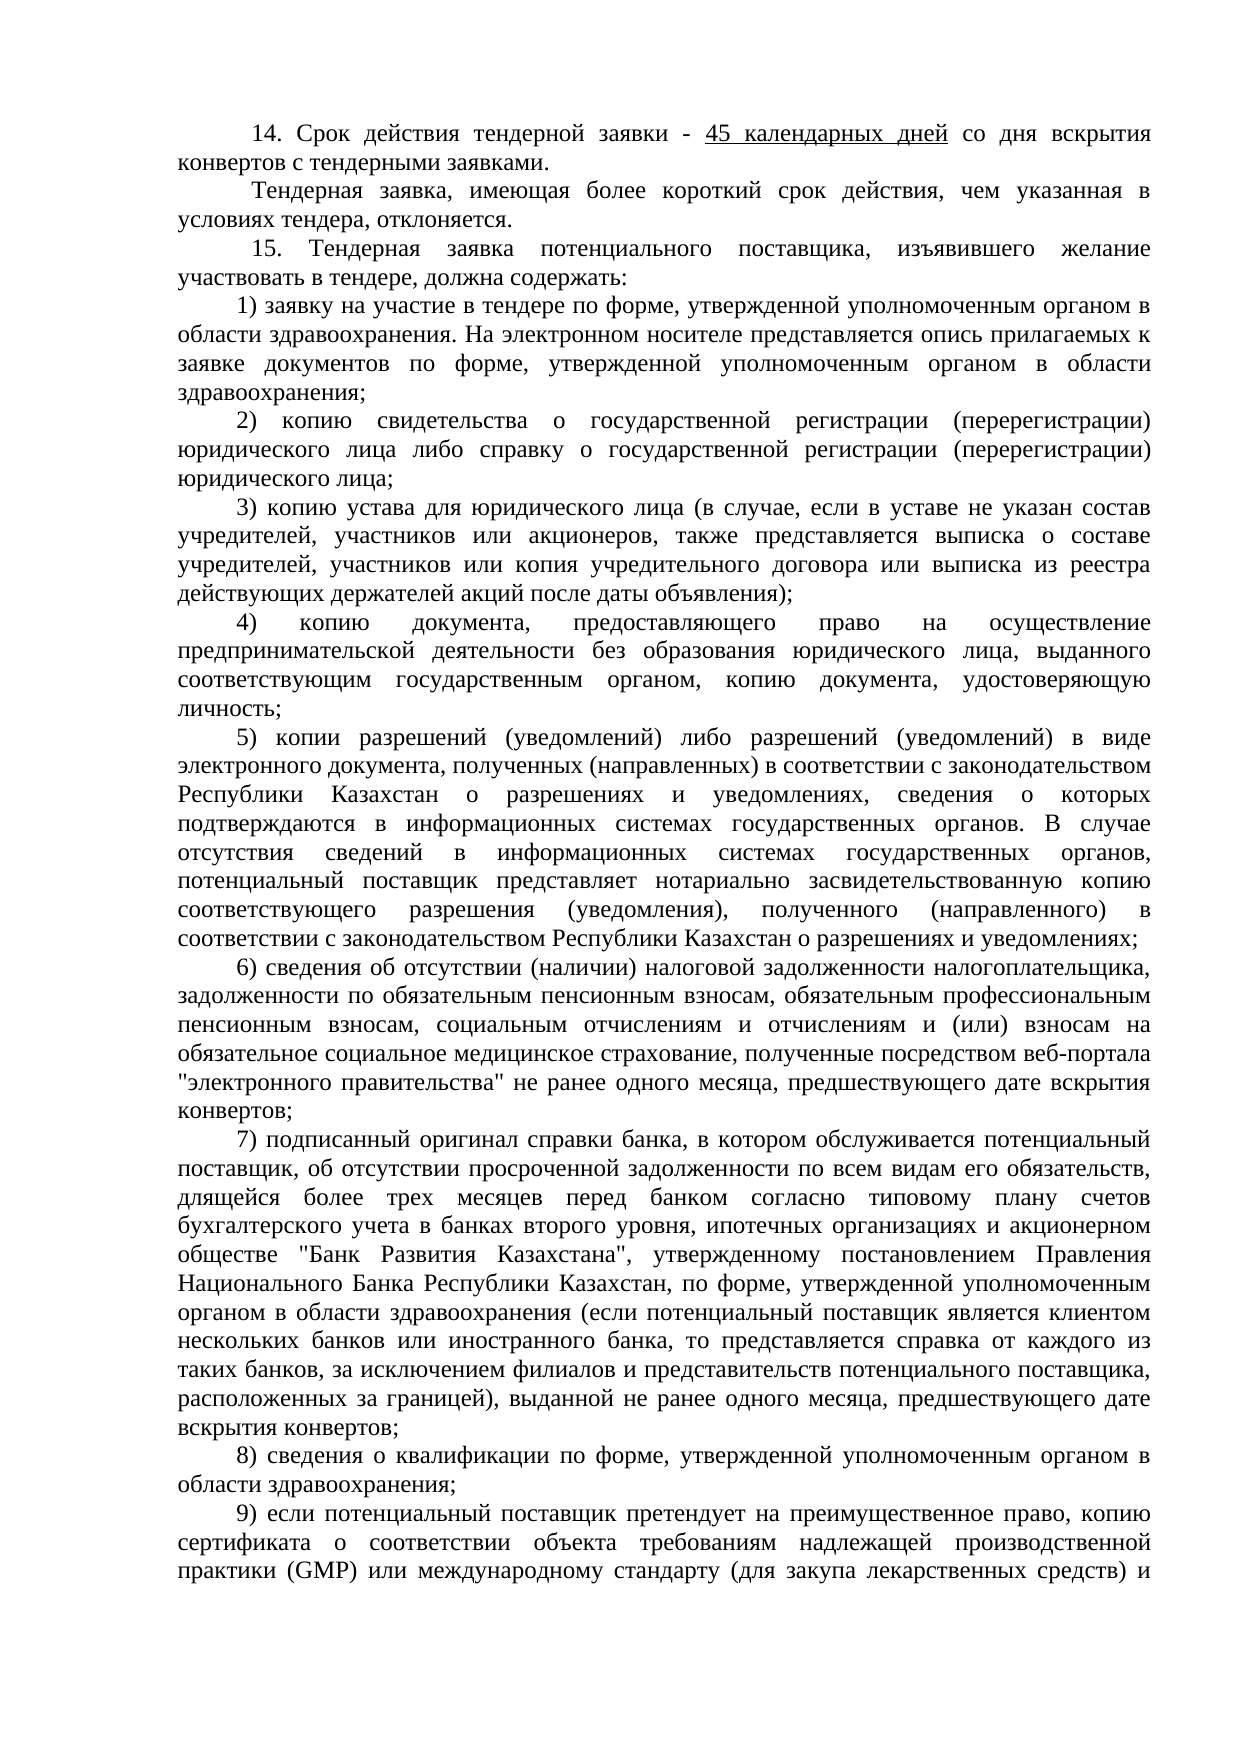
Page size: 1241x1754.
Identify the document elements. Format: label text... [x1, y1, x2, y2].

text 8) сведения о квалификации по форме, утвержденной уполномоченным органом в области здравоохранения; [177, 1441, 1152, 1498]
text 6) сведения об отсутствии (наличии) налоговой задолженности налогоплательщика, задолженности по обязательным пенсионным взносам, обязательным профессиональным пенсионным взносам, социальным отчислениям и отчислениям и (или) взносам на обязательное социальное медицинское страхование, полученные посредством веб-портала "электронного правительства" не ранее одного месяца, предшествующего дате вскрытия конвертов; [177, 952, 1152, 1124]
text 4) копию документа, предоставляющего право на осуществление предпринимательской деятельности без образования юридического лица, выданного соответствующим государственным органом, копию документа, удостоверяющую личность; [177, 607, 1152, 722]
text 2) копию свидетельства о государственной регистрации (перерегистрации) юридического лица либо справку о государственной регистрации (перерегистрации) юридического лица; [177, 406, 1152, 492]
text 7) подписанный оригинал справки банка, в котором обслуживается потенциальный поставщик, об отсутствии просроченной задолженности по всем видам его обязательств, длящейся более трех месяцев перед банком согласно типовому плану счетов бухгалтерского учета в банках второго уровня, ипотечных организациях и акционерном обществе "Банк Развития Казахстана", утвержденному постановлением Правления Национального Банка Республики Казахстан, по форме, утвержденной уполномоченным органом в области здравоохранения (если потенциальный поставщик является клиентом нескольких банков или иностранного банка, то представляется справка от каждого из таких банков, за исключением филиалов и представительств потенциального поставщика, расположенных за границей), выданной не ранее одного месяца, предшествующего дате вскрытия конвертов; [177, 1124, 1152, 1441]
text Тендерная заявка, имеющая более короткий срок действия, чем указанная в условиях тендера, отклоняется. [177, 176, 1152, 233]
text 14. Срок действия тендерной заявки - 45 календарных дней со дня вскрытия конвертов с тендерными заявками. [177, 118, 1152, 176]
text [177, 1498, 1152, 1584]
text 15. Тендерная заявка потенциального поставщика, изъявившего желание участвовать в тендере, должна содержать: [177, 233, 1152, 291]
text 1) заявку на участие в тендере по форме, утвержденной уполномоченным органом в области здравоохранения. На электронном носителе представляется опись прилагаемых к заявке документов по форме, утвержденной уполномоченным органом в области здравоохранения; [177, 291, 1152, 406]
text 3) копию устава для юридического лица (в случае, если в уставе не указан состав учредителей, участников или акционеров, также представляется выписка о составе учредителей, участников или копия учредительного договора или выписка из реестра действующих держателей акций после даты объявления); [177, 492, 1152, 607]
text 5) копии разрешений (уведомлений) либо разрешений (уведомлений) в виде электронного документа, полученных (направленных) в соответствии с законодательством Республики Казахстан о разрешениях и уведомлениях, сведения о которых подтверждаются в информационных системах государственных органов. В случае отсутствия сведений в информационных системах государственных органов, потенциальный поставщик представляет нотариально засвидетельствованную копию соответствующего разрешения (уведомления), полученного (направленного) в соответствии с законодательством Республики Казахстан о разрешениях и уведомлениях; [177, 722, 1152, 952]
